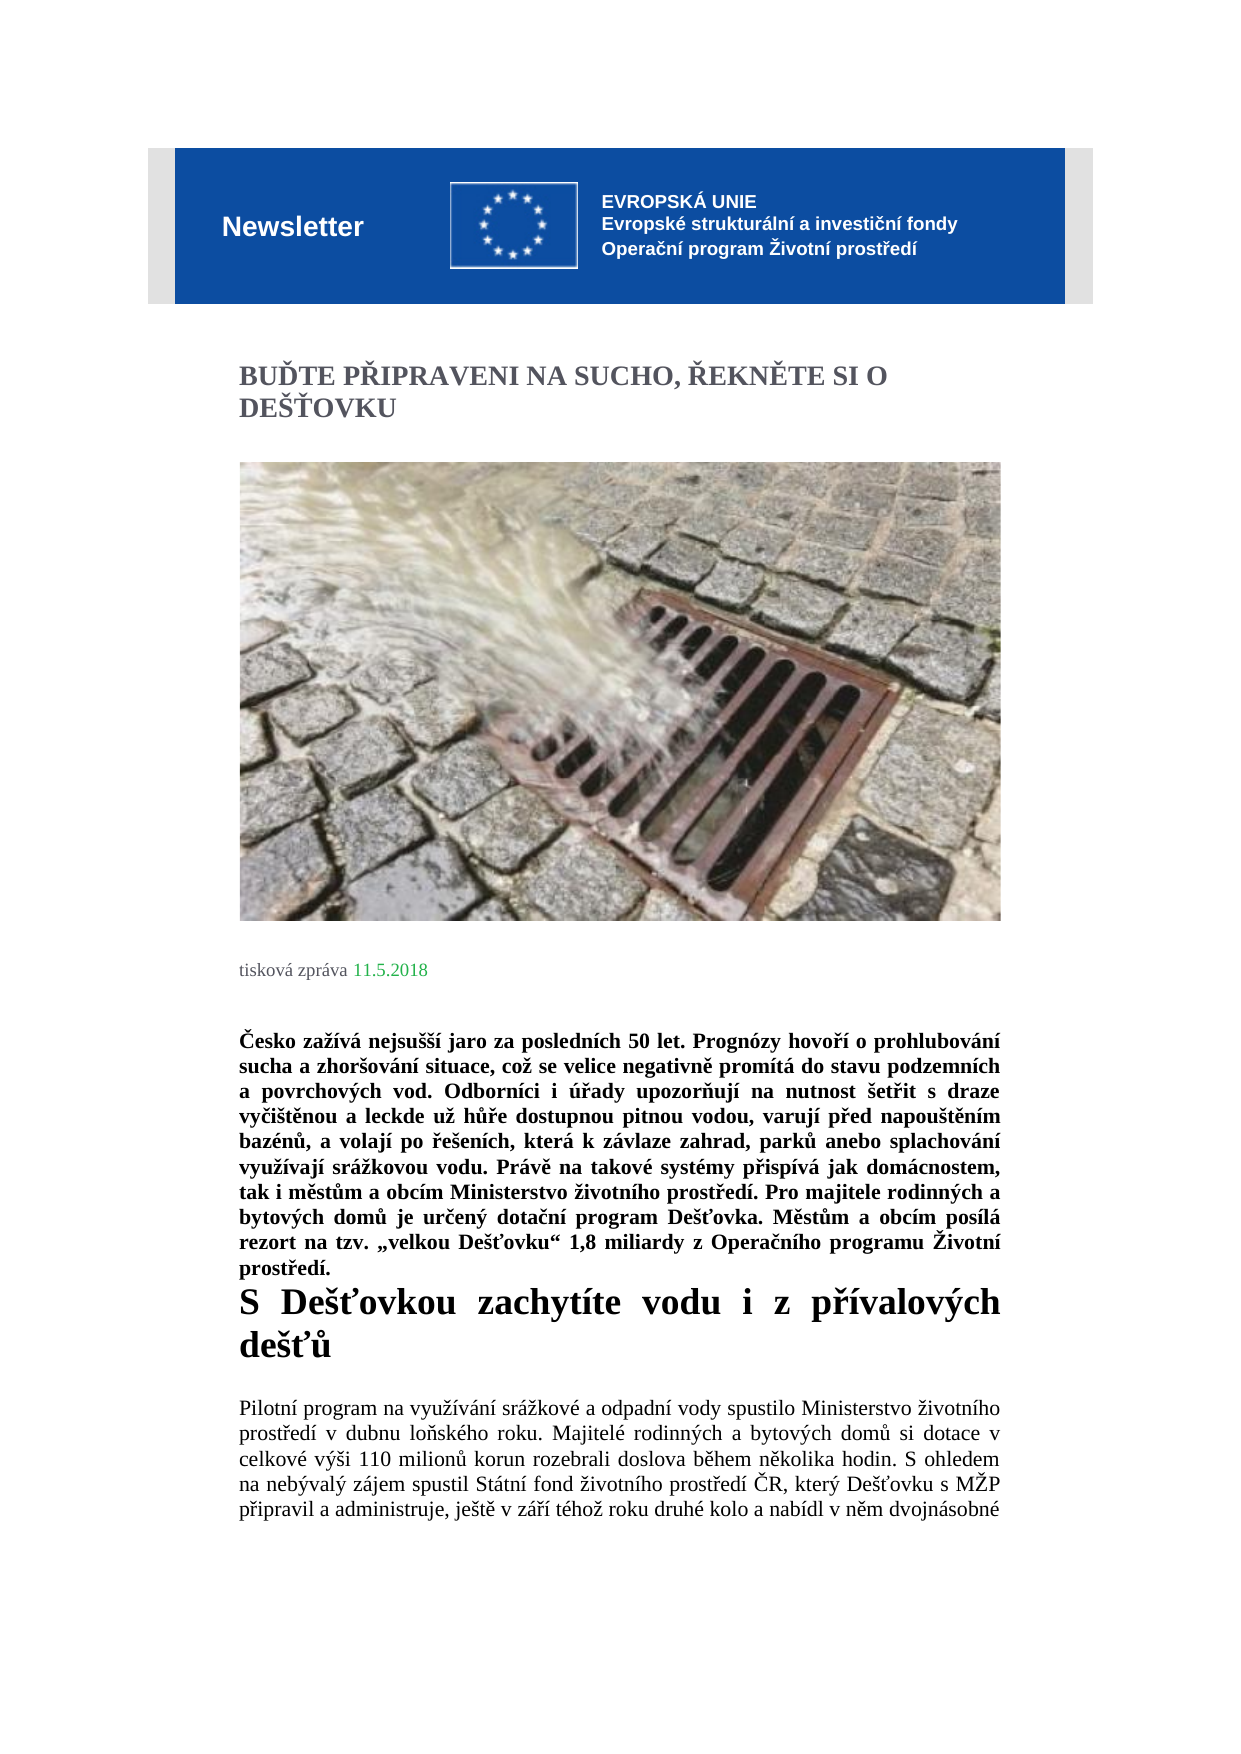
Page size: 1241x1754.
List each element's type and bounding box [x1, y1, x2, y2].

picture [239, 462, 1001, 921]
picture [450, 182, 578, 269]
